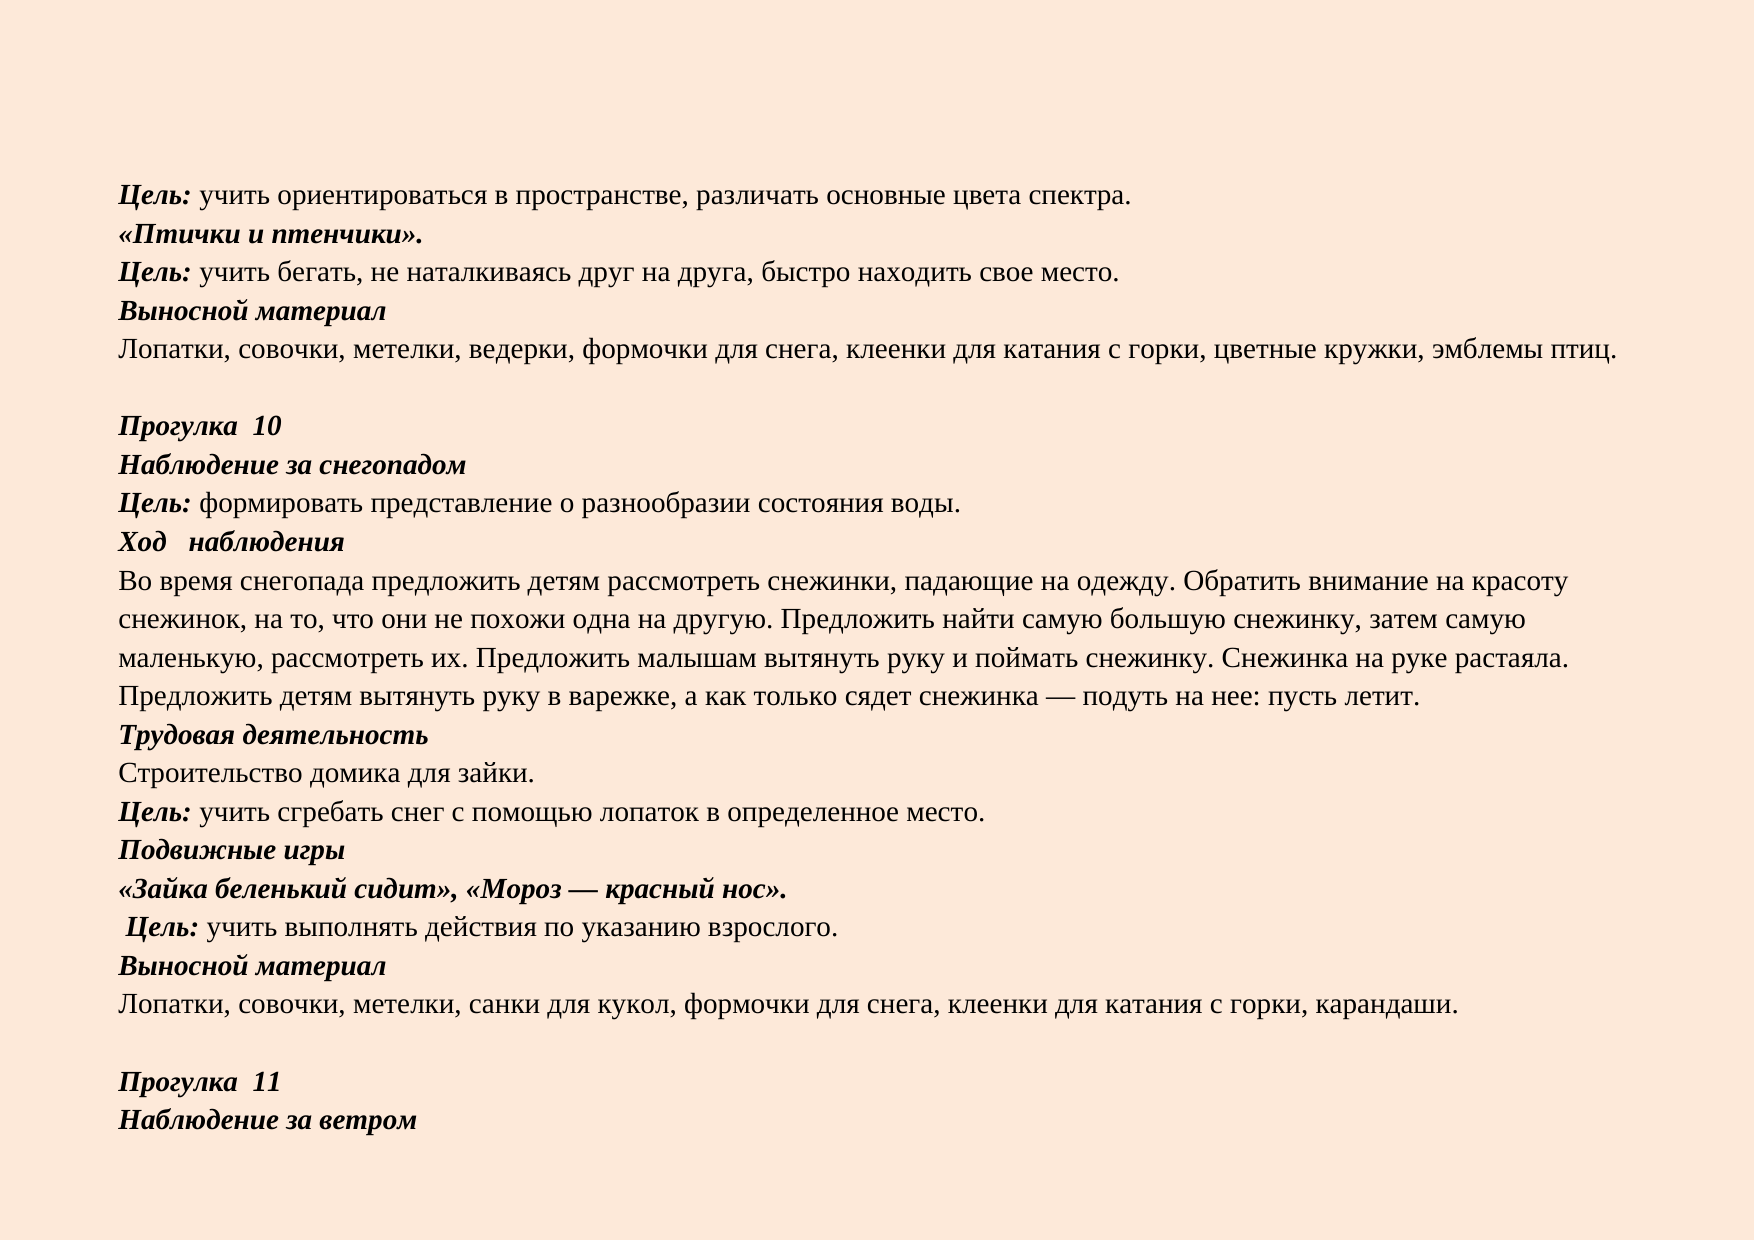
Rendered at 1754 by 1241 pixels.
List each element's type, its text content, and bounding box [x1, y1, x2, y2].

text Выносной материал [118, 293, 1636, 326]
text Наблюдение за снегопадом [118, 447, 1636, 481]
text Подвижные игры [118, 832, 1636, 866]
text «Птички и птенчики». [118, 216, 1636, 249]
text «Зайка беленький сидит», «Мороз — красный нос». [118, 871, 1636, 904]
text Строительство домика для зайки. [118, 755, 1636, 789]
text Цель: учить выполнять действия по указанию взрослого. [118, 909, 1636, 943]
text Во время снегопада предложить детям рассмотреть снежинки, падающие на одежду. Обратить внимание на красоту снежинок, на то, что они не похожи одна на другую. Предложить найти самую большую снежинку, затем самую маленькую, рассмотреть их. Предложить малышам вытянуть руку и поймать снежинку. Снежинка на руке растаяла. [118, 563, 1636, 673]
text Цель: формировать представление о разнообразии состояния воды. [118, 486, 1636, 519]
text Лопатки, совочки, метелки, ведерки, формочки для снега, клеенки для катания с горки, цветные кружки, эмблемы птиц. [118, 331, 1636, 365]
text Цель: учить бегать, не наталкиваясь друг на друга, быстро находить свое место. [118, 254, 1636, 288]
text Прогулка 11 [118, 1064, 1636, 1097]
text Наблюдение за ветром [118, 1102, 1636, 1136]
text Трудовая деятельность [118, 717, 1636, 750]
text Предложить детям вытянуть руку в варежке, а как только сядет снежинка — подуть на нее: пусть летит. [118, 678, 1636, 712]
text Лопатки, совочки, метелки, санки для кукол, формочки для снега, клеенки для катания с горки, карандаши. [118, 987, 1636, 1020]
text Цель: учить ориентироваться в пространстве, различать основные цвета спектра. [118, 177, 1636, 211]
text Выносной материал [118, 948, 1636, 982]
text Цель: учить сгребать снег с помощью лопаток в определенное место. [118, 794, 1636, 827]
text Прогулка 10 [118, 408, 1636, 442]
text Ход наблюдения [118, 524, 1636, 558]
